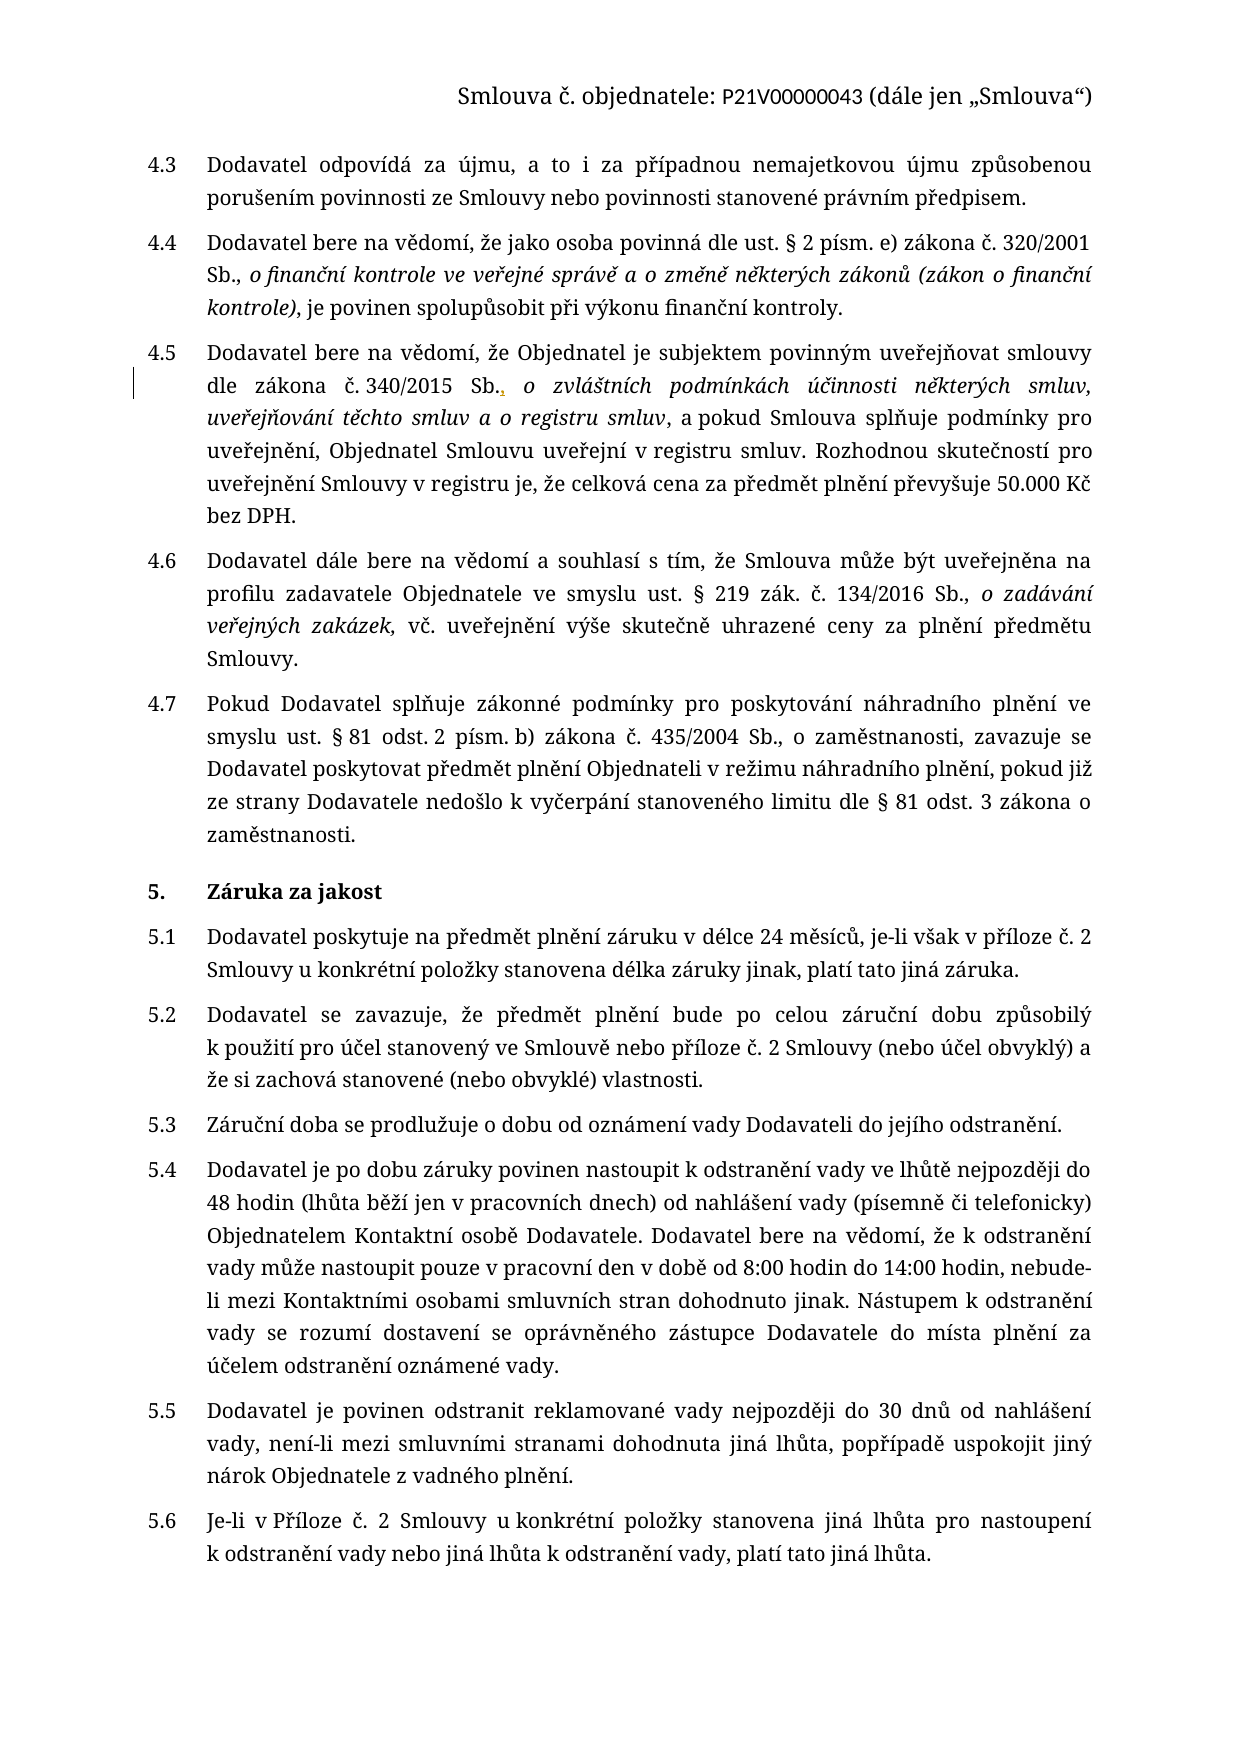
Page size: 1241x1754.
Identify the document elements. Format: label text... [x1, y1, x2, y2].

list Záruční doba se prodlužuje o dobu od oznámení vady Dodavateli do jejího odstranění. [148, 1110, 1093, 1139]
list Dodavatel odpovídá za újmu, a to i za případnou nemajetkovou újmu způsobenou porušením povinnosti ze Smlouvy nebo povinnosti stanovené právním předpisem. [148, 150, 1093, 211]
list Záruka za jakost [148, 877, 1093, 906]
list Pokud Dodavatel splňuje zákonné podmínky pro poskytování náhradního plnění ve smyslu ust. § 81 odst. 2 písm. b) zákona č. 435/2004 Sb., o zaměstnanosti, zavazuje se Dodavatel poskytovat předmět plnění Objednateli v režimu náhradního plnění, pokud již ze strany Dodavatele nedošlo k vyčerpání stanoveného limitu dle § 81 odst. 3 zákona o zaměstnanosti. [148, 689, 1093, 848]
list Dodavatel je po dobu záruky povinen nastoupit k odstranění vady ve lhůtě nejpozději do 48 hodin (lhůta běží jen v pracovních dnech) od nahlášení vady (písemně či telefonicky) Objednatelem Kontaktní osobě Dodavatele. Dodavatel bere na vědomí, že k odstranění vady může nastoupit pouze v pracovní den v době od 8:00 hodin do 14:00 hodin, nebude-li mezi Kontaktními osobami smluvních stran dohodnuto jinak. Nástupem k odstranění vady se rozumí dostavení se oprávněného zástupce Dodavatele do místa plnění za účelem odstranění oznámené vady. [148, 1156, 1093, 1379]
list Dodavatel bere na vědomí, že jako osoba povinná dle ust. § 2 písm. e) zákona č. 320/2001 Sb., o finanční kontrole ve veřejné správě a o změně některých zákonů (zákon o finanční kontrole), je povinen spolupůsobit při výkonu finanční kontroly. [148, 228, 1093, 322]
list Dodavatel je povinen odstranit reklamované vady nejpozději do 30 dnů od nahlášení vady, není-li mezi smluvními stranami dohodnuta jiná lhůta, popřípadě uspokojit jiný nárok Objednatele z vadného plnění. [148, 1396, 1093, 1490]
list Je-li v Příloze č. 2 Smlouvy u konkrétní položky stanovena jiná lhůta pro nastoupení k odstranění vady nebo jiná lhůta k odstranění vady, platí tato jiná lhůta. [148, 1507, 1093, 1568]
list Dodavatel poskytuje na předmět plnění záruku v délce 24 měsíců, je-li však v příloze č. 2 Smlouvy u konkrétní položky stanovena délka záruky jinak, platí tato jiná záruka. [148, 922, 1093, 983]
list Dodavatel dále bere na vědomí a souhlasí s tím, že Smlouva může být uveřejněna na profilu zadavatele Objednatele ve smyslu ust. § 219 zák. č. 134/2016 Sb., o zadávání veřejných zakázek, vč. uveřejnění výše skutečně uhrazené ceny za plnění předmětu Smlouvy. [148, 546, 1093, 673]
list Dodavatel se zavazuje, že předmět plnění bude po celou záruční dobu způsobilý k použití pro účel stanovený ve Smlouvě nebo příloze č. 2 Smlouvy (nebo účel obvyklý) a že si zachová stanovené (nebo obvyklé) vlastnosti. [148, 1000, 1093, 1094]
list Dodavatel bere na vědomí, že Objednatel je subjektem povinným uveřejňovat smlouvy dle zákona č. 340/2015 Sb. o zvláštních podmínkách účinnosti některých smluv, uveřejňování těchto smluv a o registru smluv, a pokud Smlouva splňuje podmínky pro uveřejnění, Objednatel Smlouvu uveřejní v registru smluv. Rozhodnou skutečností pro uveřejnění Smlouvy v registru je, že celková cena za předmět plnění převyšuje 50.000 Kč bez DPH. [148, 338, 1093, 530]
